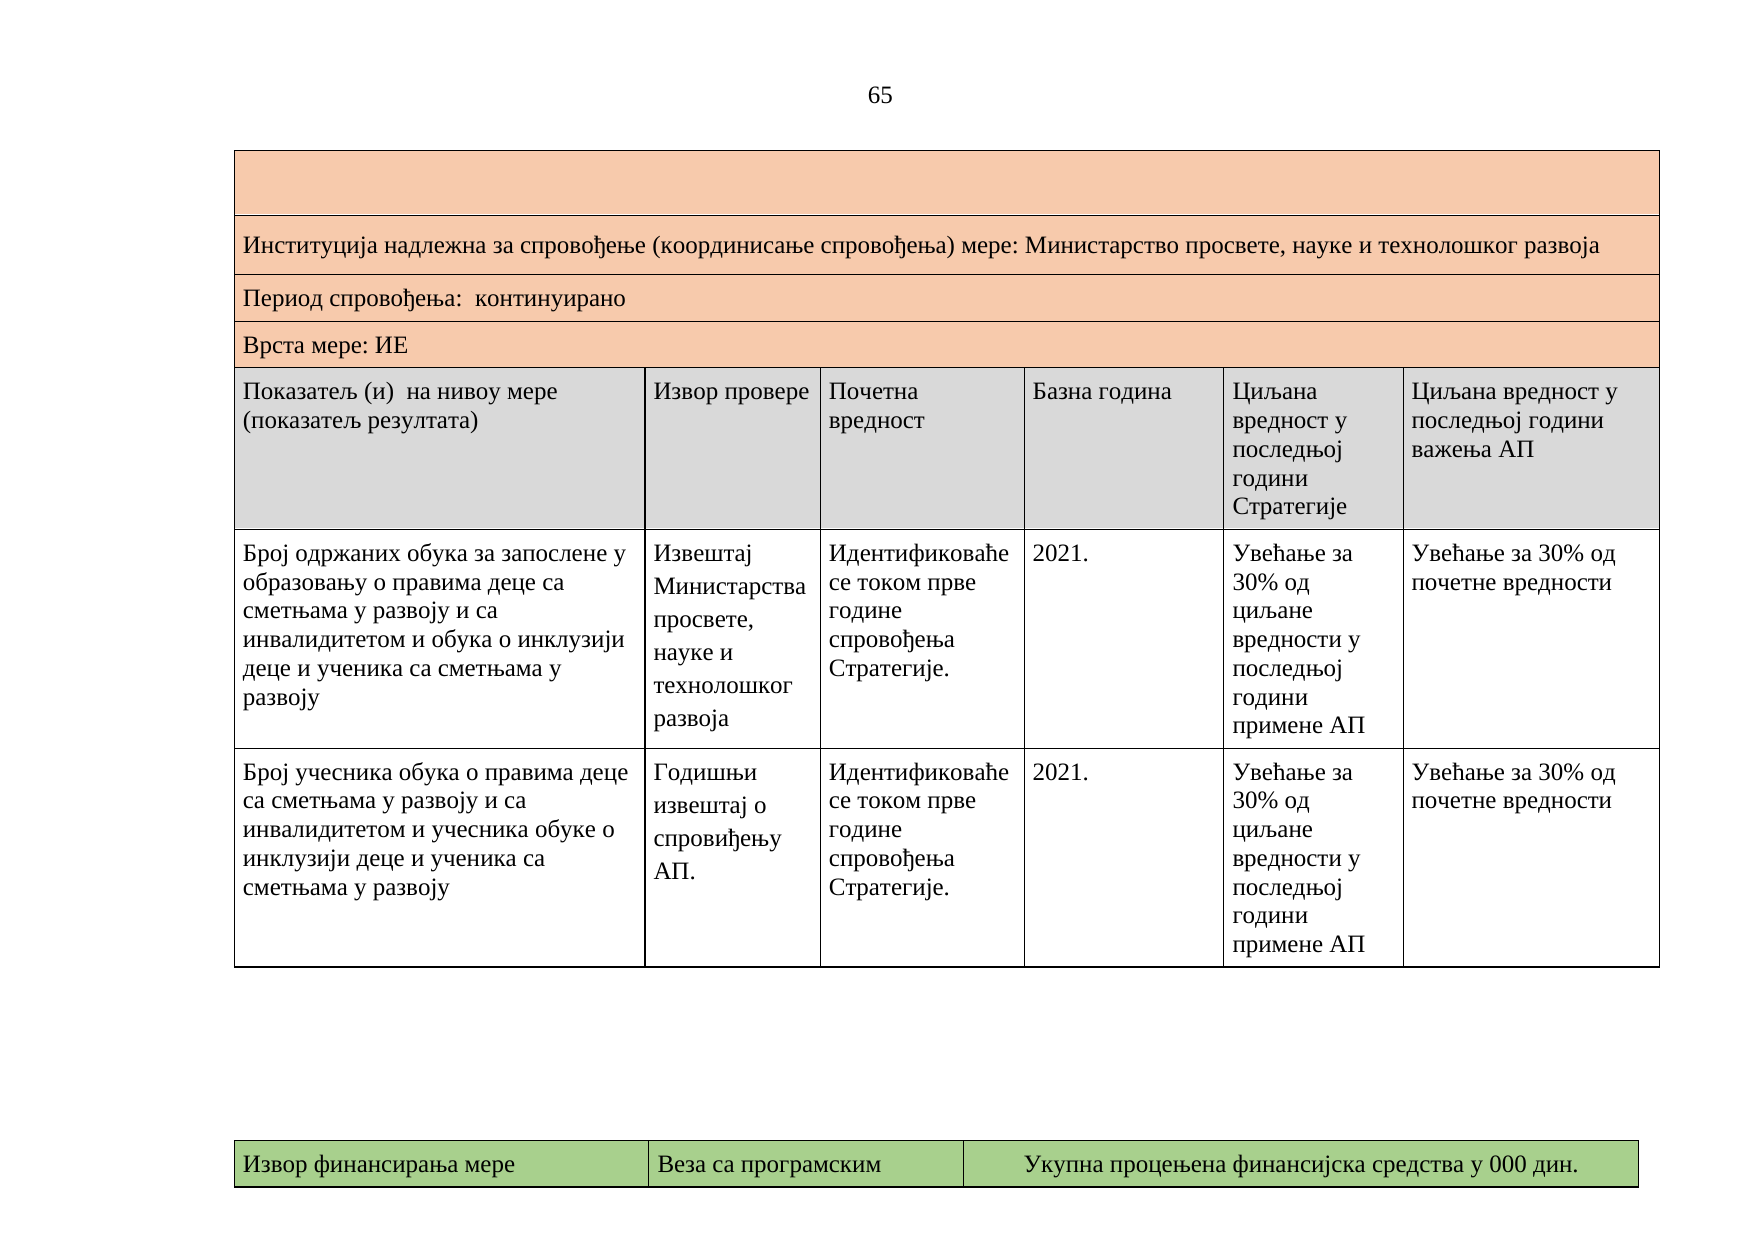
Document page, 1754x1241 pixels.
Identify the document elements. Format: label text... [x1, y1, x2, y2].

table_cell Период спровођења: континуирано [235, 275, 1659, 321]
table_cell Институција надлежна за спровођење (координисање спровођења) мере: Министарство просвете, науке и технолошког развоја [235, 216, 1659, 274]
table_cell Показатељ (и) на нивоу мере (показатељ резултата) [235, 368, 644, 528]
table_cell Идентификоваће се током прве године спровођења Стратегије. [821, 749, 1024, 966]
table_cell Број одржаних обука за запослене у образовању о правима деце са сметњама у развоју и са инвалидитетом и обука о инклузији деце и ученика са сметњама у развоју [235, 530, 644, 747]
table_cell Почетна вредност [821, 368, 1024, 528]
table_cell Циљана вредност у последњој години важења АП [1404, 368, 1659, 528]
table_cell Циљaна вредност у последњој години Стратегије [1224, 368, 1403, 528]
table_cell Увећање за 30% од почетне вредности [1404, 530, 1659, 747]
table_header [235, 1141, 648, 1186]
table_header Укупна процењена финансијска средства у 000 дин. [964, 1141, 1638, 1186]
table_cell Увећање за 30% од циљане вредности у последњој години примене АП [1224, 530, 1403, 747]
table_cell 2021. [1025, 530, 1223, 747]
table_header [649, 1141, 963, 1186]
table_cell Годишњи извештај о спровиђењу АП. [646, 749, 820, 966]
table_cell Увећање за 30% од циљане вредности у последњој години примене АП [1224, 749, 1403, 966]
table_cell Увећање за 30% од почетне вредности [1404, 749, 1659, 966]
table_cell 2021. [1025, 749, 1223, 966]
table_cell Извор провере [646, 368, 820, 528]
table_cell Идентификоваће се током прве године спровођења Стратегије. [821, 530, 1024, 747]
table_cell Извештај Министарства просвете, науке и технолошког развоја [646, 530, 820, 747]
table_cell Базна година [1025, 368, 1223, 528]
table_cell Врста мере: ИЕ [235, 322, 1659, 367]
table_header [235, 151, 1659, 214]
table_cell Број учесника обука о правима деце са сметњама у развоју и са инвалидитетом и учесника обуке о инклузији деце и ученика са сметњама у развоју [235, 749, 644, 966]
